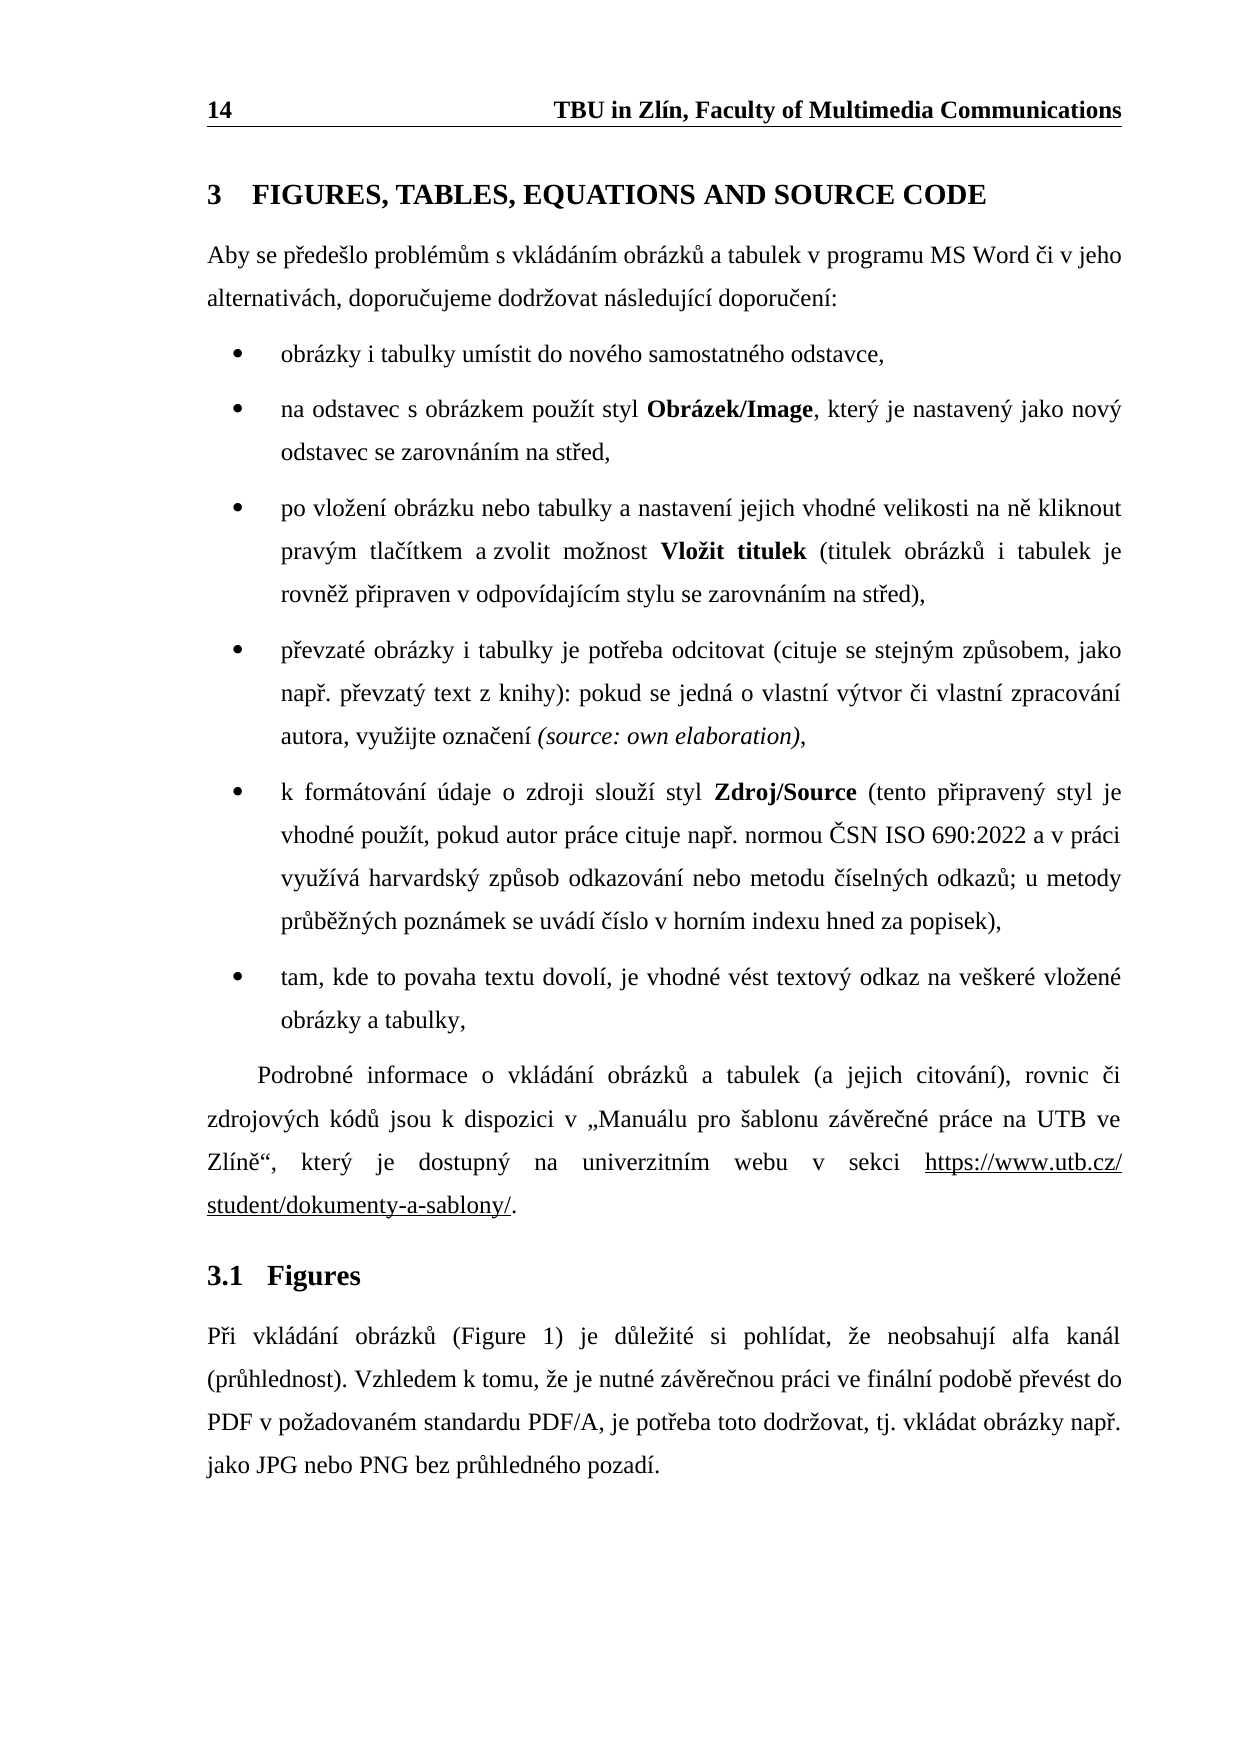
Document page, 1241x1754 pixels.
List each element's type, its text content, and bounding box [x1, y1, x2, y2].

list převzaté obrázky i tabulky je potřeba odcitovat (cituje se stejným způsobem, jako např. převzatý text z knihy): pokud se jedná o vlastní výtvor či vlastní zpracování autora, využijte označení (source: own elaboration), [233, 635, 1122, 750]
list k formátování údaje o zdroji slouží styl Zdroj/Source (tento připravený styl je vhodné použít, pokud autor práce cituje např. normou ČSN ISO 690:2022 a v práci využívá harvardský způsob odkazování nebo metodu číselných odkazů; u metody průběžných poznámek se uvádí číslo v horním indexu hned za popisek), [233, 777, 1122, 935]
text Při vkládání obrázků (Figure 1) je důležité si pohlídat, že neobsahují alfa kanál (průhlednost). Vzhledem k tomu, že je nutné závěrečnou práci ve finální podobě převést do PDF v požadovaném standardu PDF/A, je potřeba toto dodržovat, tj. vkládat obrázky např. jako JPG nebo PNG bez průhledného pozadí. [207, 1321, 1122, 1479]
text Podrobné informace o vkládání obrázků a tabulek (a jejich citování), rovnic či zdrojových kódů jsou k dispozici v „Manuálu pro šablonu závěrečné práce na UTB ve Zlíně“, který je dostupný na univerzitním webu v sekci https://www.utb.cz/ student/dokumenty-a-sablony/. [207, 1061, 1122, 1219]
text Figures [207, 1258, 1122, 1292]
text Figures, Tables, Equations and Source code [207, 177, 1122, 211]
list obrázky i tabulky umístit do nového samostatného odstavce, [233, 339, 1122, 367]
list po vložení obrázku nebo tabulky a nastavení jejich vhodné velikosti na ně kliknout pravým tlačítkem a zvolit možnost Vložit titulek (titulek obrázků i tabulek je rovněž připraven v odpovídajícím stylu se zarovnáním na střed), [233, 493, 1122, 608]
list na odstavec s obrázkem použít styl Obrázek/Image, který je nastavený jako nový odstavec se zarovnáním na střed, [233, 394, 1122, 466]
list tam, kde to povaha textu dovolí, je vhodné vést textový odkaz na veškeré vložené obrázky a tabulky, [233, 962, 1122, 1034]
text Aby se předešlo problémům s vkládáním obrázků a tabulek v programu MS Word či v jeho alternativách, doporučujeme dodržovat následující doporučení: [207, 240, 1122, 312]
